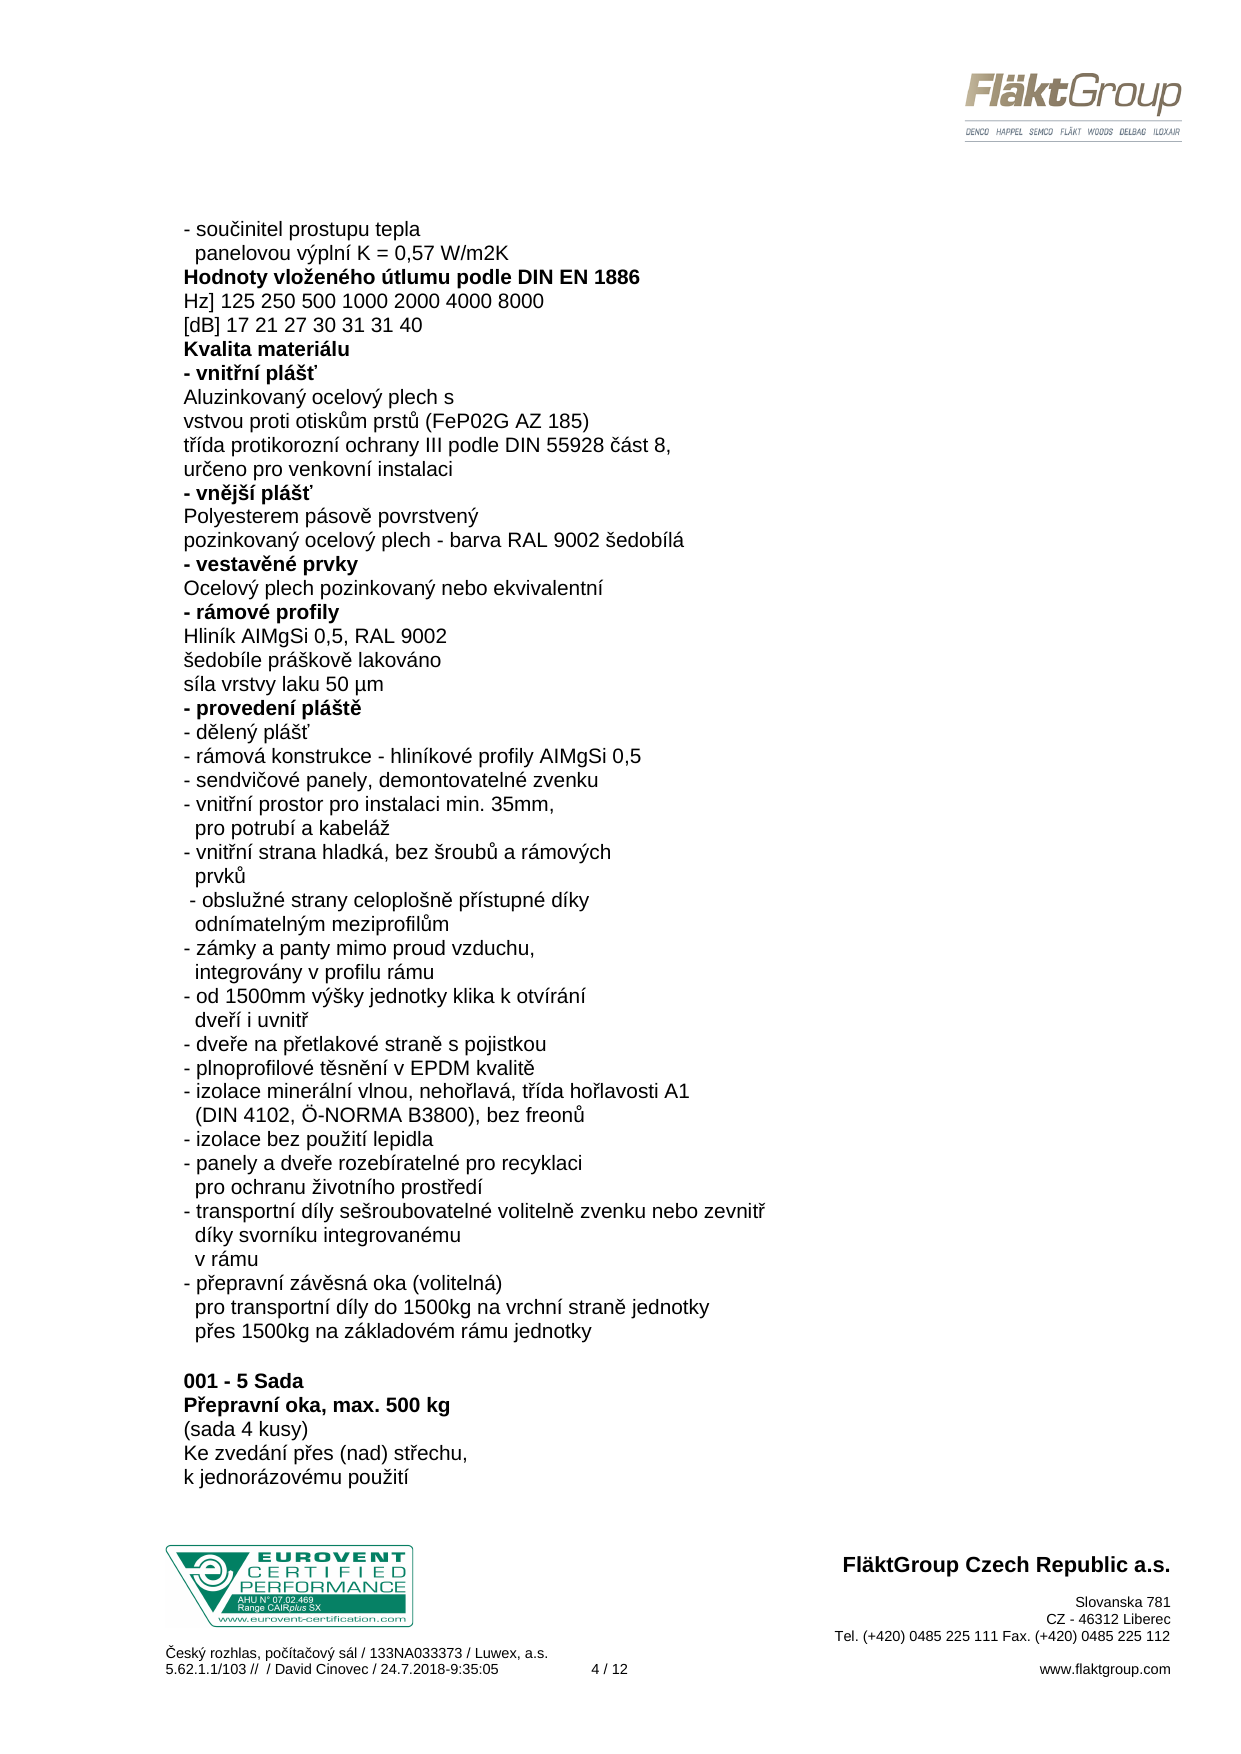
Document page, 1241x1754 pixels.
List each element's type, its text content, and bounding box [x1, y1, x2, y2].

text k jednorázovému použití [183, 1465, 1182, 1489]
text Aluzinkovaný ocelový plech s [183, 384, 1182, 408]
text třída protikorozní ochrany III podle DIN 55928 část 8, [183, 432, 1182, 456]
text určeno pro venkovní instalaci [183, 456, 1182, 480]
text - součinitel prostupu tepla [183, 217, 1182, 241]
text - transportní díly sešroubovatelné volitelně zvenku nebo zevnitř [183, 1199, 1182, 1223]
text vstvou proti otiskům prstů (FeP02G AZ 185) [183, 408, 1182, 432]
text pro potrubí a kabeláž [183, 816, 1182, 840]
text - vnitřní strana hladká, bez šroubů a rámových [183, 840, 1182, 864]
text Hliník AIMgSi 0,5, RAL 9002 [183, 624, 1182, 648]
text pro ochranu životního prostředí [183, 1175, 1182, 1199]
text - plnoprofilové těsnění v EPDM kvalitě [183, 1055, 1182, 1079]
text Ke zvedání přes (nad) střechu, [183, 1441, 1182, 1465]
text - rámová konstrukce - hliníkové profily AIMgSi 0,5 [183, 744, 1182, 768]
text Hodnoty vloženého útlumu podle DIN EN 1886 [183, 265, 1182, 289]
text odnímatelným meziprofilům [183, 912, 1182, 936]
text dveří i uvnitř [183, 1007, 1182, 1031]
text (sada 4 kusy) [183, 1417, 1182, 1441]
text Polyesterem pásově povrstvený [183, 504, 1182, 528]
text - vnitřní plášť [183, 361, 1182, 384]
text díky svorníku integrovanému [183, 1223, 1182, 1247]
text - vnitřní prostor pro instalaci min. 35mm, [183, 792, 1182, 816]
text integrovány v profilu rámu [183, 959, 1182, 983]
text síla vrstvy laku 50 µm [183, 672, 1182, 696]
text 001 - 5 Sada [183, 1369, 1182, 1393]
text Přepravní oka, max. 500 kg [183, 1393, 1182, 1417]
text v rámu [183, 1247, 1182, 1271]
text prvků [183, 864, 1182, 888]
text - přepravní závěsná oka (volitelná) [183, 1271, 1182, 1295]
text Ocelový plech pozinkovaný nebo ekvivalentní [183, 576, 1182, 600]
text - panely a dveře rozebíratelné pro recyklaci [183, 1151, 1182, 1175]
text - obslužné strany celoplošně přístupné díky [183, 888, 1182, 912]
text pro transportní díly do 1500kg na vrchní straně jednotky [183, 1295, 1182, 1319]
text - rámové profily [183, 600, 1182, 624]
text šedobíle práškově lakováno [183, 648, 1182, 672]
text - dělený plášť [183, 720, 1182, 744]
text panelovou výplní K = 0,57 W/m2K [183, 241, 1182, 265]
text - dveře na přetlakové straně s pojistkou [183, 1031, 1182, 1055]
text - vestavěné prvky [183, 552, 1182, 576]
text - izolace bez použití lepidla [183, 1127, 1182, 1151]
text pozinkovaný ocelový plech - barva RAL 9002 šedobílá [183, 528, 1182, 552]
text - sendvičové panely, demontovatelné zvenku [183, 768, 1182, 792]
text - provedení pláště [183, 696, 1182, 720]
text Kvalita materiálu [183, 337, 1182, 361]
picture [165, 1544, 414, 1628]
text - izolace minerální vlnou, nehořlavá, třída hořlavosti A1 [183, 1079, 1182, 1103]
text Hz] 125 250 500 1000 2000 4000 8000 [183, 289, 1182, 313]
text [dB] 17 21 27 30 31 31 40 [183, 313, 1182, 337]
text - zámky a panty mimo proud vzduchu, [183, 936, 1182, 959]
text - vnější plášť [183, 480, 1182, 504]
text - od 1500mm výšky jednotky klika k otvírání [183, 983, 1182, 1007]
text přes 1500kg na základovém rámu jednotky [183, 1319, 1182, 1343]
text (DIN 4102, Ö-NORMA B3800), bez freonů [183, 1103, 1182, 1127]
